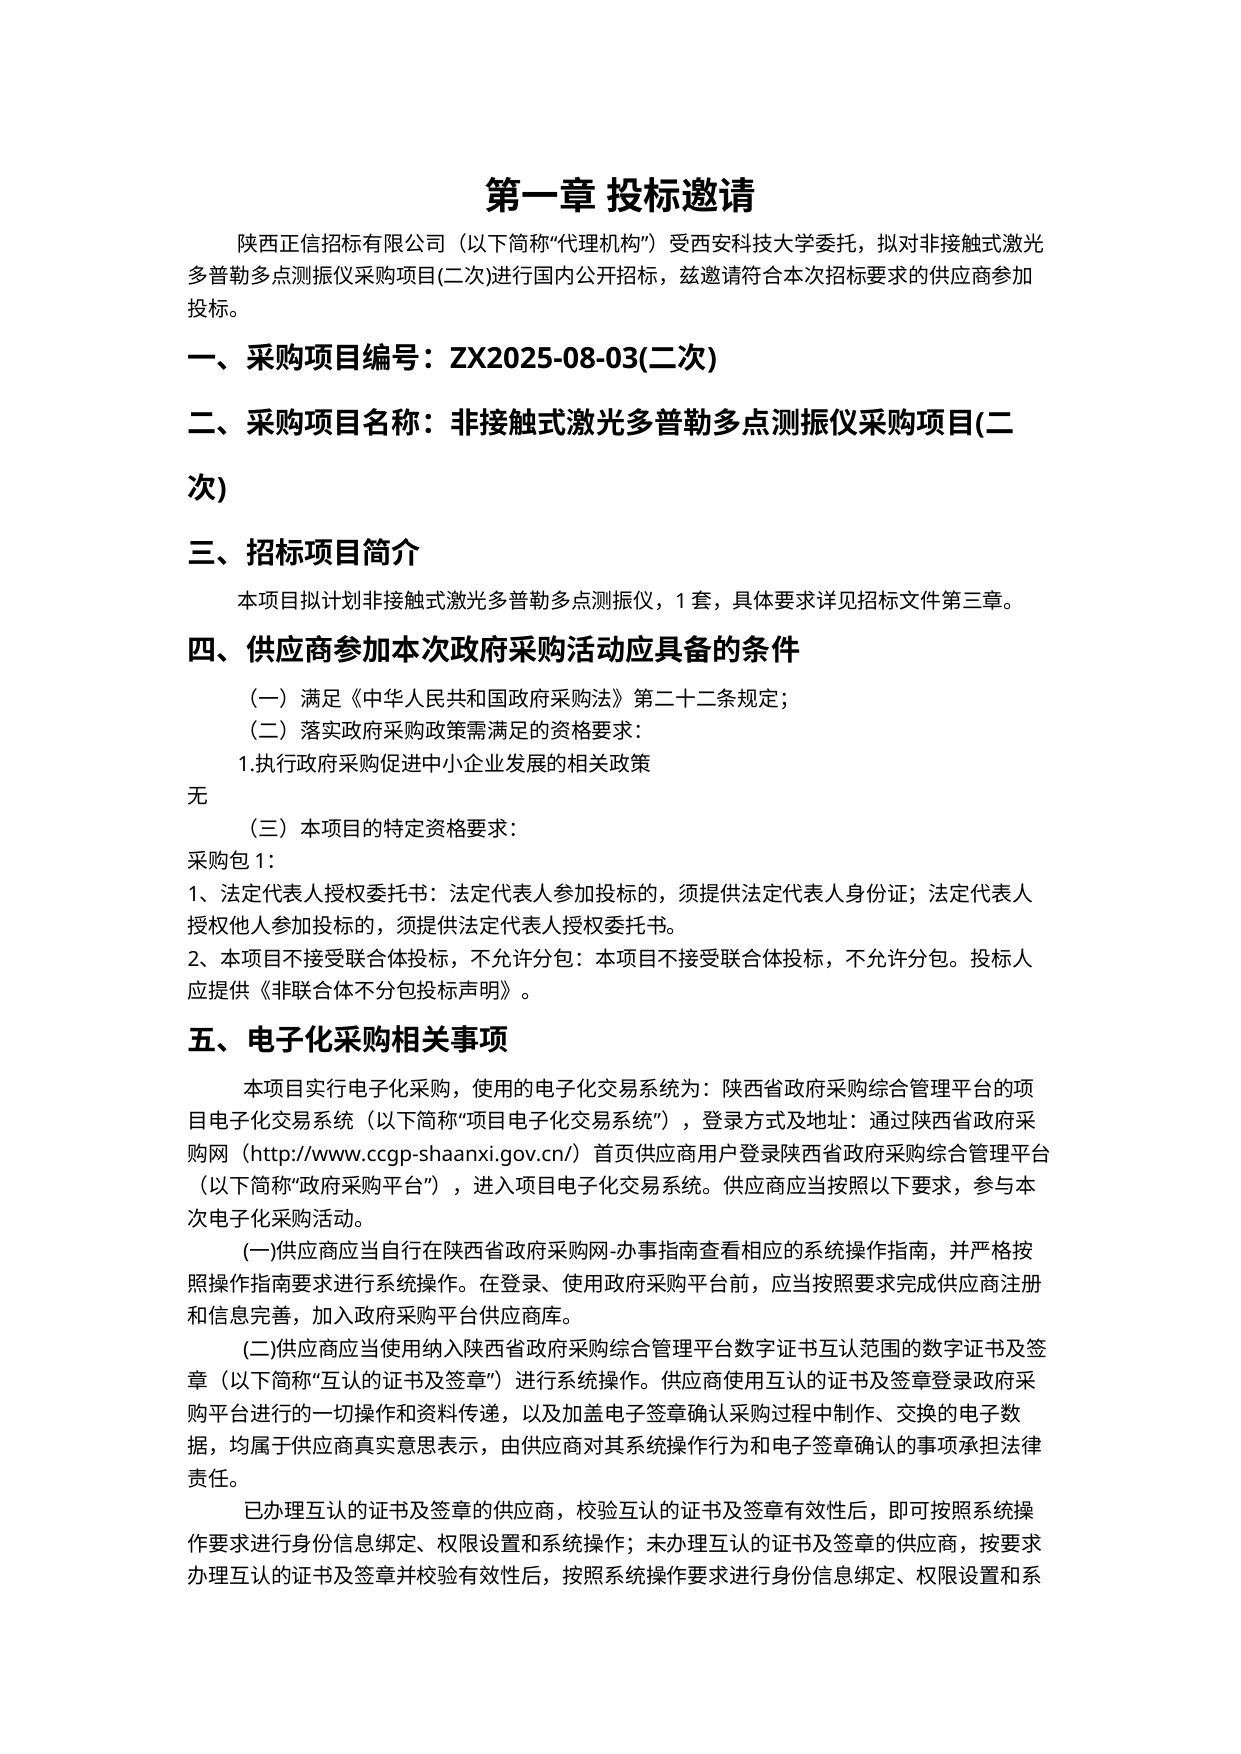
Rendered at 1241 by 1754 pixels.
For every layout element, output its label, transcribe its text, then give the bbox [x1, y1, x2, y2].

text 陕西正信招标有限公司（以下简称“代理机构”）受西安科技大学委托，拟对非接触式激光多普勒多点测振仪采购项目(二次)进行国内公开招标，兹邀请符合本次招标要求的供应商参加投标。 [187, 227, 1053, 324]
text (一)供应商应当自行在陕西省政府采购网-办事指南查看相应的系统操作指南，并严格按照操作指南要求进行系统操作。在登录、使用政府采购平台前，应当按照要求完成供应商注册和信息完善，加入政府采购平台供应商库。 [187, 1234, 1053, 1332]
text 2、本项目不接受联合体投标，不允许分包：本项目不接受联合体投标，不允许分包。投标人应提供《非联合体不分包投标声明》。 [187, 942, 1053, 1007]
text 五、电子化采购相关事项 [187, 1007, 1053, 1072]
text 三、招标项目简介 [187, 519, 1053, 584]
text 1、法定代表人授权委托书：法定代表人参加投标的，须提供法定代表人身份证；法定代表人授权他人参加投标的，须提供法定代表人授权委托书。 [187, 877, 1053, 942]
text 第一章 投标邀请 [187, 162, 1053, 227]
text 四、供应商参加本次政府采购活动应具备的条件 [187, 617, 1053, 682]
text （三）本项目的特定资格要求： [187, 812, 1053, 844]
text 1.执行政府采购促进中小企业发展的相关政策 [187, 747, 1053, 779]
text 本项目拟计划非接触式激光多普勒多点测振仪，1套，具体要求详见招标文件第三章。 [187, 584, 1053, 617]
text 二、采购项目名称：非接触式激光多普勒多点测振仪采购项目(二次) [187, 389, 1053, 519]
text （二）落实政府采购政策需满足的资格要求： [187, 714, 1053, 747]
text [187, 1494, 1053, 1592]
text (二)供应商应当使用纳入陕西省政府采购综合管理平台数字证书互认范围的数字证书及签章（以下简称“互认的证书及签章”）进行系统操作。供应商使用互认的证书及签章登录政府采购平台进行的一切操作和资料传递，以及加盖电子签章确认采购过程中制作、交换的电子数据，均属于供应商真实意思表示，由供应商对其系统操作行为和电子签章确认的事项承担法律责任。 [187, 1332, 1053, 1494]
text 无 [187, 779, 1053, 812]
text 一、采购项目编号：ZX2025-08-03(二次) [187, 324, 1053, 389]
text （一）满足《中华人民共和国政府采购法》第二十二条规定； [187, 682, 1053, 714]
text 采购包1： [187, 844, 1053, 877]
text 本项目实行电子化采购，使用的电子化交易系统为：陕西省政府采购综合管理平台的项目电子化交易系统（以下简称“项目电子化交易系统”），登录方式及地址：通过陕西省政府采购网（http://www.ccgp-shaanxi.gov.cn/）首页供应商用户登录陕西省政府采购综合管理平台（以下简称“政府采购平台”），进入项目电子化交易系统。供应商应当按照以下要求，参与本次电子化采购活动。 [187, 1072, 1053, 1234]
